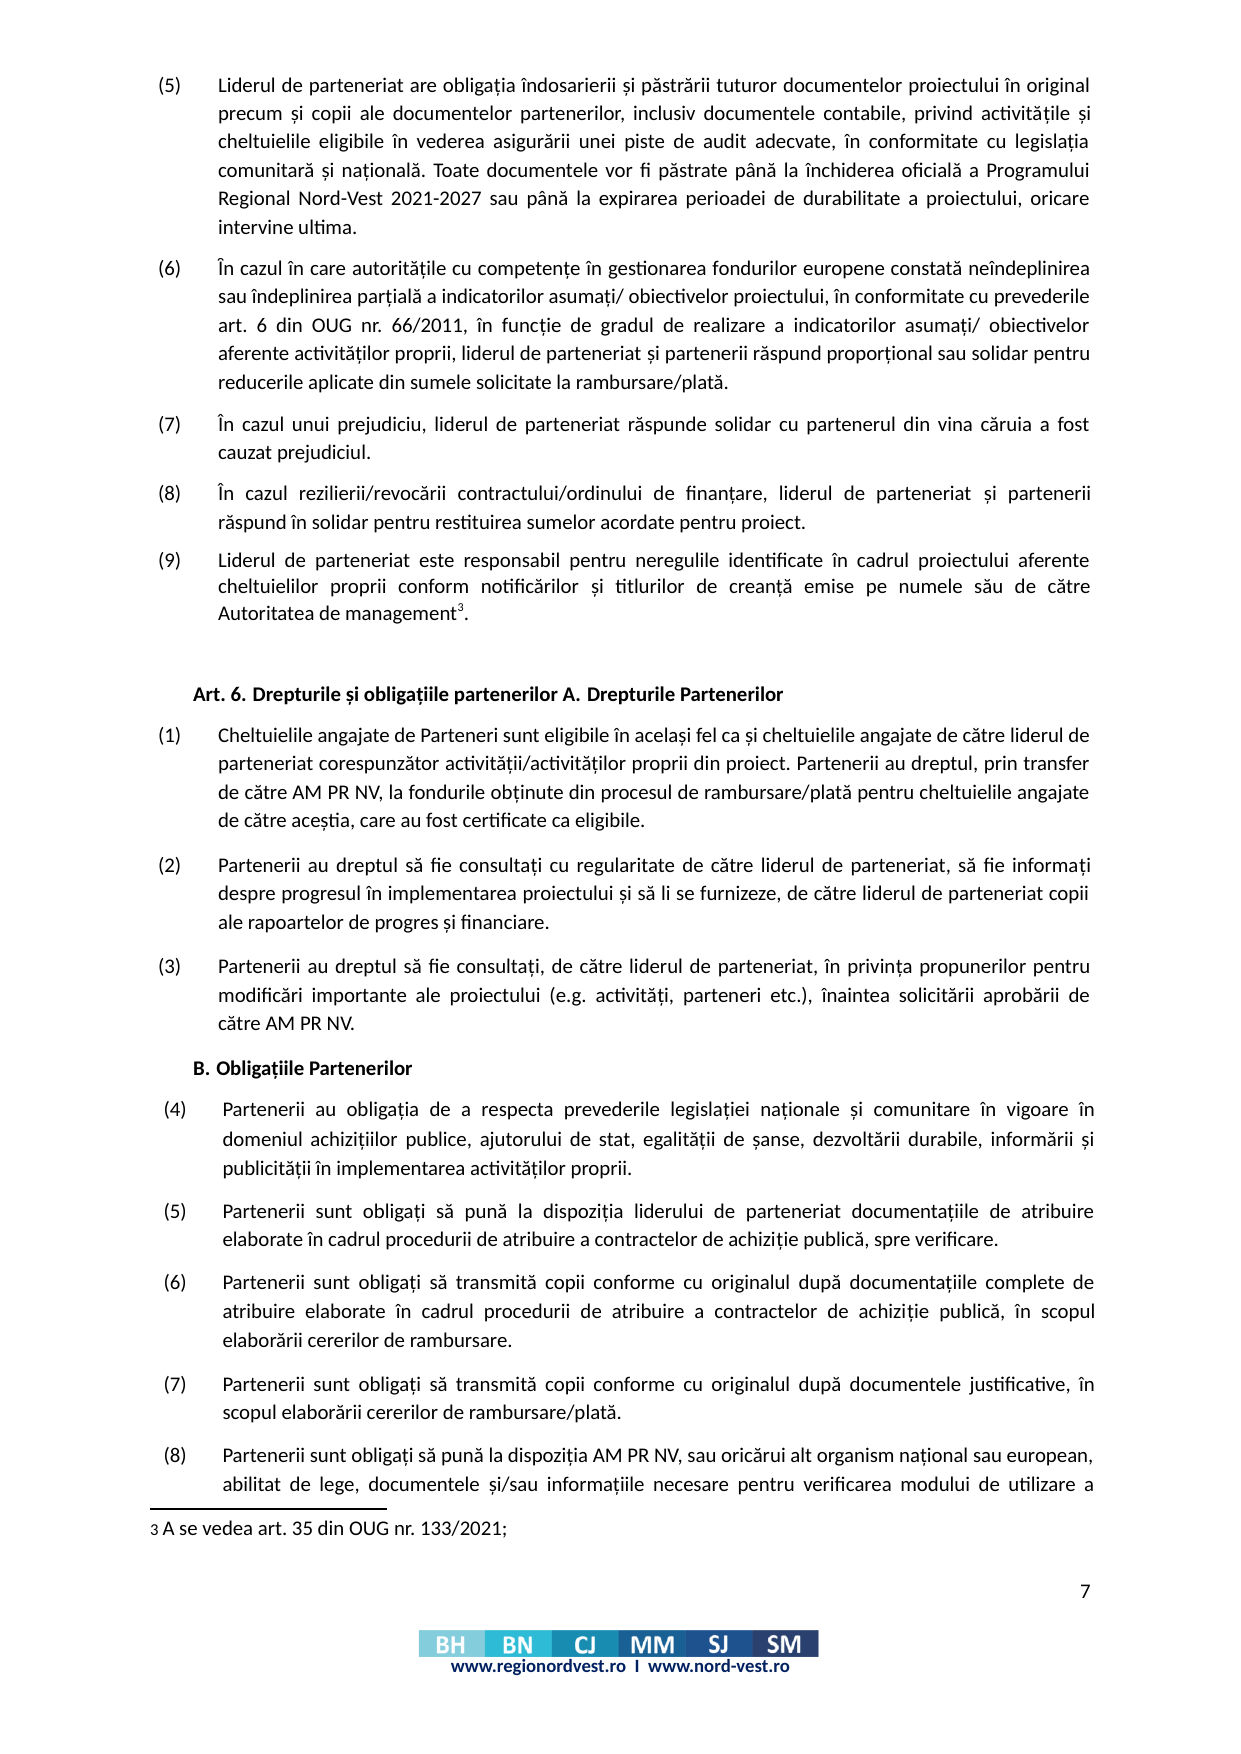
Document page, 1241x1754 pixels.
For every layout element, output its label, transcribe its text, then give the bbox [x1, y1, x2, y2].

list Partenerii au dreptul să fie consultaţi cu regularitate de către liderul de parteneriat, să fie informaţi despre progresul în implementarea proiectului şi să li se furnizeze, de către liderul de parteneriat copii ale rapoartelor de progres şi financiare. [158, 852, 1091, 934]
list În cazul rezilierii/revocării contractului/ordinului de finanțare, liderul de parteneriat și partenerii răspund în solidar pentru restituirea sumelor acordate pentru proiect. [158, 481, 1091, 534]
list Partenerii sunt obligaţi să pună la dispoziţia liderului de parteneriat documentațiile de atribuire elaborate în cadrul procedurii de atribuire a contractelor de achiziţie publică, spre verificare. [163, 1198, 1096, 1252]
picture [418, 1630, 819, 1657]
list Partenerii au obligaţia de a respecta prevederile legislaţiei naţionale și comunitare în vigoare în domeniul achiziţiilor publice, ajutorului de stat, egalității de şanse, dezvoltării durabile, informării şi publicității în implementarea activităților proprii. [163, 1097, 1096, 1180]
list Liderul de parteneriat are obligaţia îndosarierii și păstrării tuturor documentelor proiectului în original precum şi copii ale documentelor partenerilor, inclusiv documentele contabile, privind activităţile şi cheltuielile eligibile în vederea asigurării unei piste de audit adecvate, în conformitate cu legislația comunitară şi naţională. Toate documentele vor fi păstrate până la închiderea oficială a Programului Regional Nord-Vest 2021-2027 sau până la expirarea perioadei de durabilitate a proiectului, oricare intervine ultima. [158, 72, 1091, 239]
list Partenerii sunt obligaţi să transmită copii conforme cu originalul după documentele justificative, în scopul elaborării cererilor de rambursare/plată. [163, 1371, 1096, 1424]
subtitle Art. 6. Drepturile şi obligaţiile partenerilor A. Drepturile Partenerilor [193, 681, 1090, 706]
subtitle B. Obligaţiile Partenerilor [193, 1055, 1090, 1081]
list Liderul de parteneriat este responsabil pentru neregulile identificate în cadrul proiectului aferente cheltuielilor proprii conform notificărilor și titlurilor de creanță emise pe numele său de către Autoritatea de management. [158, 547, 1091, 625]
list Ȋn cazul în care autorităţile cu competenţe în gestionarea fondurilor europene constată neîndeplinirea sau îndeplinirea parţială a indicatorilor asumați/ obiectivelor proiectului, în conformitate cu prevederile art. 6 din OUG nr. 66/2011, în funcţie de gradul de realizare a indicatorilor asumați/ obiectivelor aferente activităților proprii, liderul de parteneriat și partenerii răspund proporțional sau solidar pentru reducerile aplicate din sumele solicitate la rambursare/plată. [158, 255, 1091, 394]
list În cazul unui prejudiciu, liderul de parteneriat răspunde solidar cu partenerul din vina căruia a fost cauzat prejudiciul. [158, 411, 1091, 464]
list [163, 1442, 1096, 1497]
list Cheltuielile angajate de Parteneri sunt eligibile în acelaşi fel ca şi cheltuielile angajate de către liderul de parteneriat corespunzător activității/activităților proprii din proiect. Partenerii au dreptul, prin transfer de către AM PR NV, la fondurile obţinute din procesul de rambursare/plată pentru cheltuielile angajate de către aceştia, care au fost certificate ca eligibile. [158, 722, 1091, 833]
list Partenerii au dreptul să fie consultaţi, de către liderul de parteneriat, în privinţa propunerilor pentru modificări importante ale proiectului (e.g. activităţi, parteneri etc.), înaintea solicitării aprobării de către AM PR NV. [158, 954, 1091, 1036]
list Partenerii sunt obligaţi să transmită copii conforme cu originalul după documentațiile complete de atribuire elaborate în cadrul procedurii de atribuire a contractelor de achiziţie publică, în scopul elaborării cererilor de rambursare. [163, 1269, 1096, 1353]
